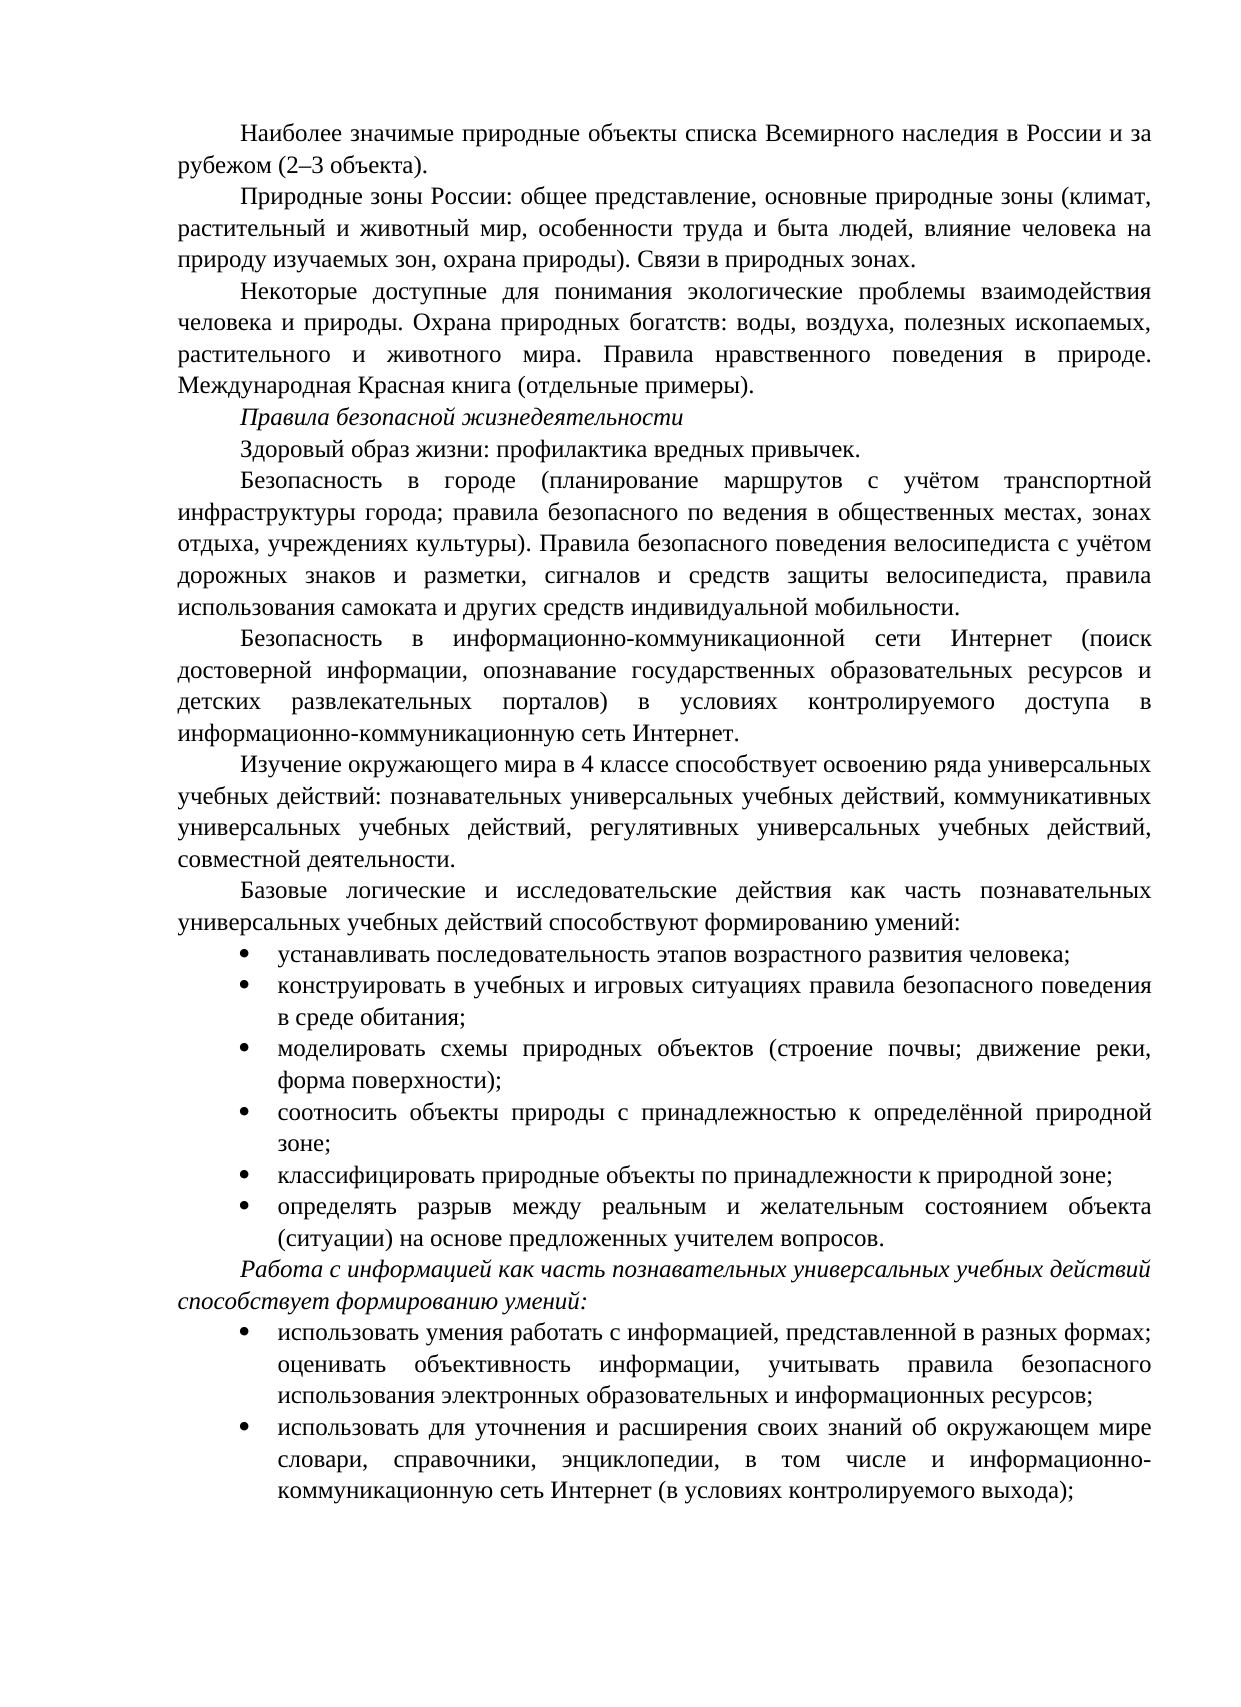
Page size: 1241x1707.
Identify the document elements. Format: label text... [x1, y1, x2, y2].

text Базовые логические и исследовательские действия как часть познавательных универсальных учебных действий способствуют формированию умений: [177, 876, 1152, 936]
text Здоровый образ жизни: профилактика вредных привычек. [177, 434, 1152, 462]
text Безопасность в городе (планирование маршрутов с учётом транспортной инфраструктуры города; правила безопасного по ведения в общественных местах, зонах отдыха, учреждениях культуры). Правила безопасного поведения велосипедиста с учётом дорожных знаков и разметки, сигналов и средств защиты велосипедиста, правила использования самоката и других средств индивидуальной мобильности. [177, 465, 1152, 620]
text Правила безопасной жизнедеятельности [177, 402, 1152, 431]
text Наиболее значимые природные объекты списка Всемирного наследия в России и за рубежом (2–3 объекта). [177, 118, 1152, 178]
text Работа с информацией как часть познавательных универсальных учебных действий способствует формированию умений: [177, 1254, 1152, 1315]
list классифицировать природные объекты по принадлежности к природной зоне; [240, 1160, 1152, 1188]
text Природные зоны России: общее представление, основные природные зоны (климат, растительный и животный мир, особенности труда и быта людей, влияние человека на природу изучаемых зон, охрана природы). Связи в природных зонах. [177, 181, 1152, 273]
list определять разрыв между реальным и желательным состоянием объекта (ситуации) на основе предложенных учителем вопросов. [240, 1191, 1152, 1252]
text Безопасность в информационно-коммуникационной сети Интернет (поиск достоверной информации, опознавание государственных образовательных ресурсов и детских развлекательных порталов) в условиях контролируемого доступа в информационно-коммуникационную сеть Интернет. [177, 623, 1152, 747]
list устанавливать последовательность этапов возрастного развития человека; [240, 939, 1152, 967]
list моделировать схемы природных объектов (строение почвы; движение реки, форма поверхности); [240, 1033, 1152, 1094]
text Изучение окружающего мира в 4 классе способствует освоению ряда универсальных учебных действий: познавательных универсальных учебных действий, коммуникативных универсальных учебных действий, регулятивных универсальных учебных действий, совместной деятельности. [177, 749, 1152, 873]
list конструировать в учебных и игровых ситуациях правила безопасного поведения в среде обитания; [240, 970, 1152, 1031]
list соотносить объекты природы с принадлежностью к определённой природной зоне; [240, 1097, 1152, 1157]
text Некоторые доступные для понимания экологические проблемы взаимодействия человека и природы. Охрана природных богатств: воды, воздуха, полезных ископаемых, растительного и животного мира. Правила нравственного поведения в природе. Международная Красная книга (отдельные примеры). [177, 276, 1152, 399]
list использовать умения работать с информацией, представленной в разных формах; оценивать объективность информации, учитывать правила безопасного использования электронных образовательных и информационных ресурсов; [240, 1317, 1152, 1409]
list использовать для уточнения и расширения своих знаний об окружающем мире словари, справочники, энциклопедии, в том числе и информационно-коммуникационную сеть Интернет (в условиях контролируемого выхода); [240, 1412, 1152, 1504]
